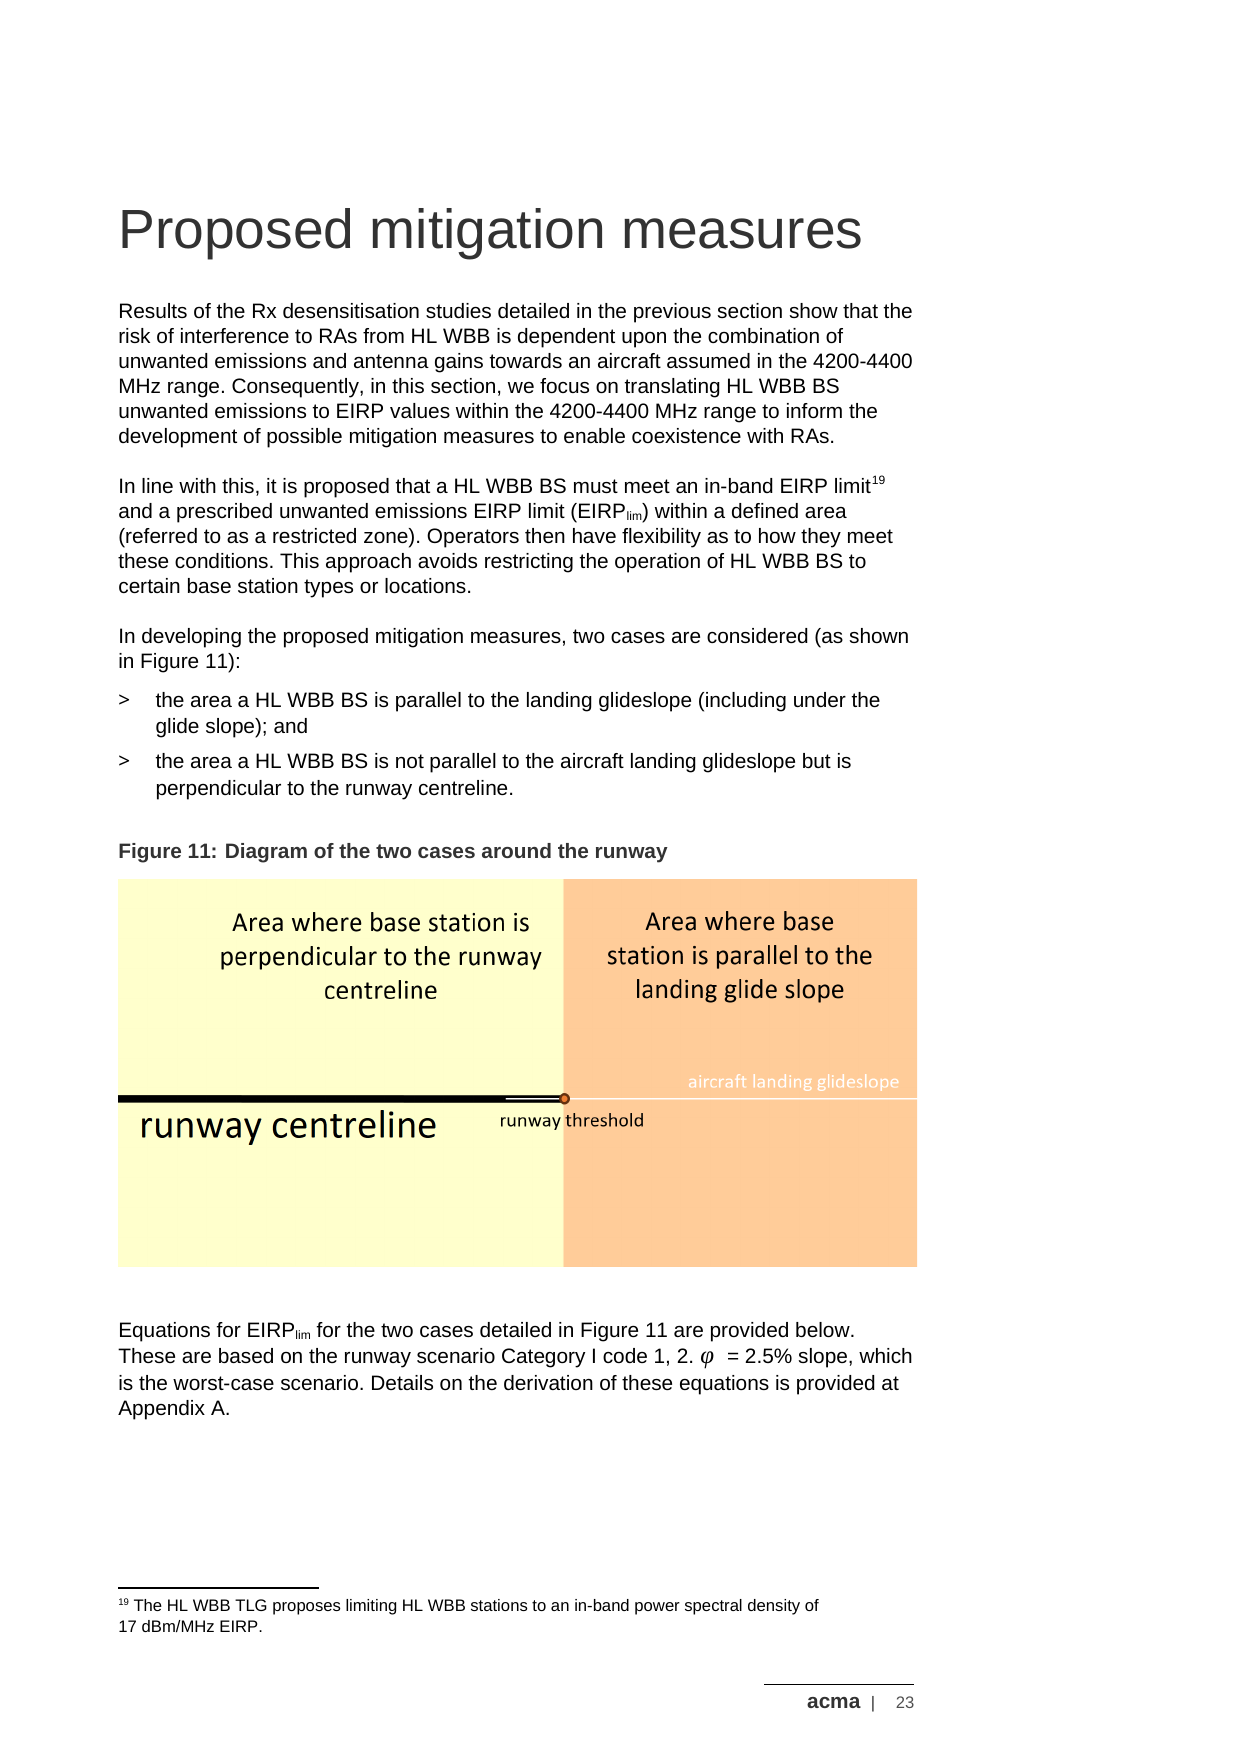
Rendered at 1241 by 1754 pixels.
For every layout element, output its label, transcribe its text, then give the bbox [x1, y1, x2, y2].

picture [118, 879, 918, 1267]
text In line with this, it is proposed that a HL WBB BS must meet an in-band EIRP limit and a prescribed unwanted emissions EIRP limit (EIRPlim) within a defined area (referred to as a restricted zone). Operators then have flexibility as to how they meet these conditions. This approach avoids restricting the operation of HL WBB BS to certain base station types or locations. [118, 472, 917, 597]
list the area a HL WBB BS is not parallel to the aircraft landing glideslope but is perpendicular to the runway centreline. [118, 747, 917, 800]
subtitle Diagram of the two cases around the runway [118, 838, 917, 863]
text In developing the proposed mitigation measures, two cases are considered (as shown in Figure 11): [118, 622, 917, 672]
list the area a HL WBB BS is parallel to the landing glideslope (including under the glide slope); and [118, 685, 917, 738]
text Equations for EIRPlim for the two cases detailed in Figure 11 are provided below. These are based on the runway scenario Category I code 1, 2. = 2.5% slope, which is the worst-case scenario. Details on the derivation of these equations is provided at Appendix A. [118, 1317, 917, 1419]
subtitle Proposed mitigation measures [118, 203, 917, 260]
text Results of the Rx desensitisation studies detailed in the previous section show that the risk of interference to RAs from HL WBB is dependent upon the combination of unwanted emissions and antenna gains towards an aircraft assumed in the 4200-4400 MHz range. Consequently, in this section, we focus on translating HL WBB BS unwanted emissions to EIRP values within the 4200-4400 MHz range to inform the development of possible mitigation measures to enable coexistence with RAs. [118, 297, 917, 447]
